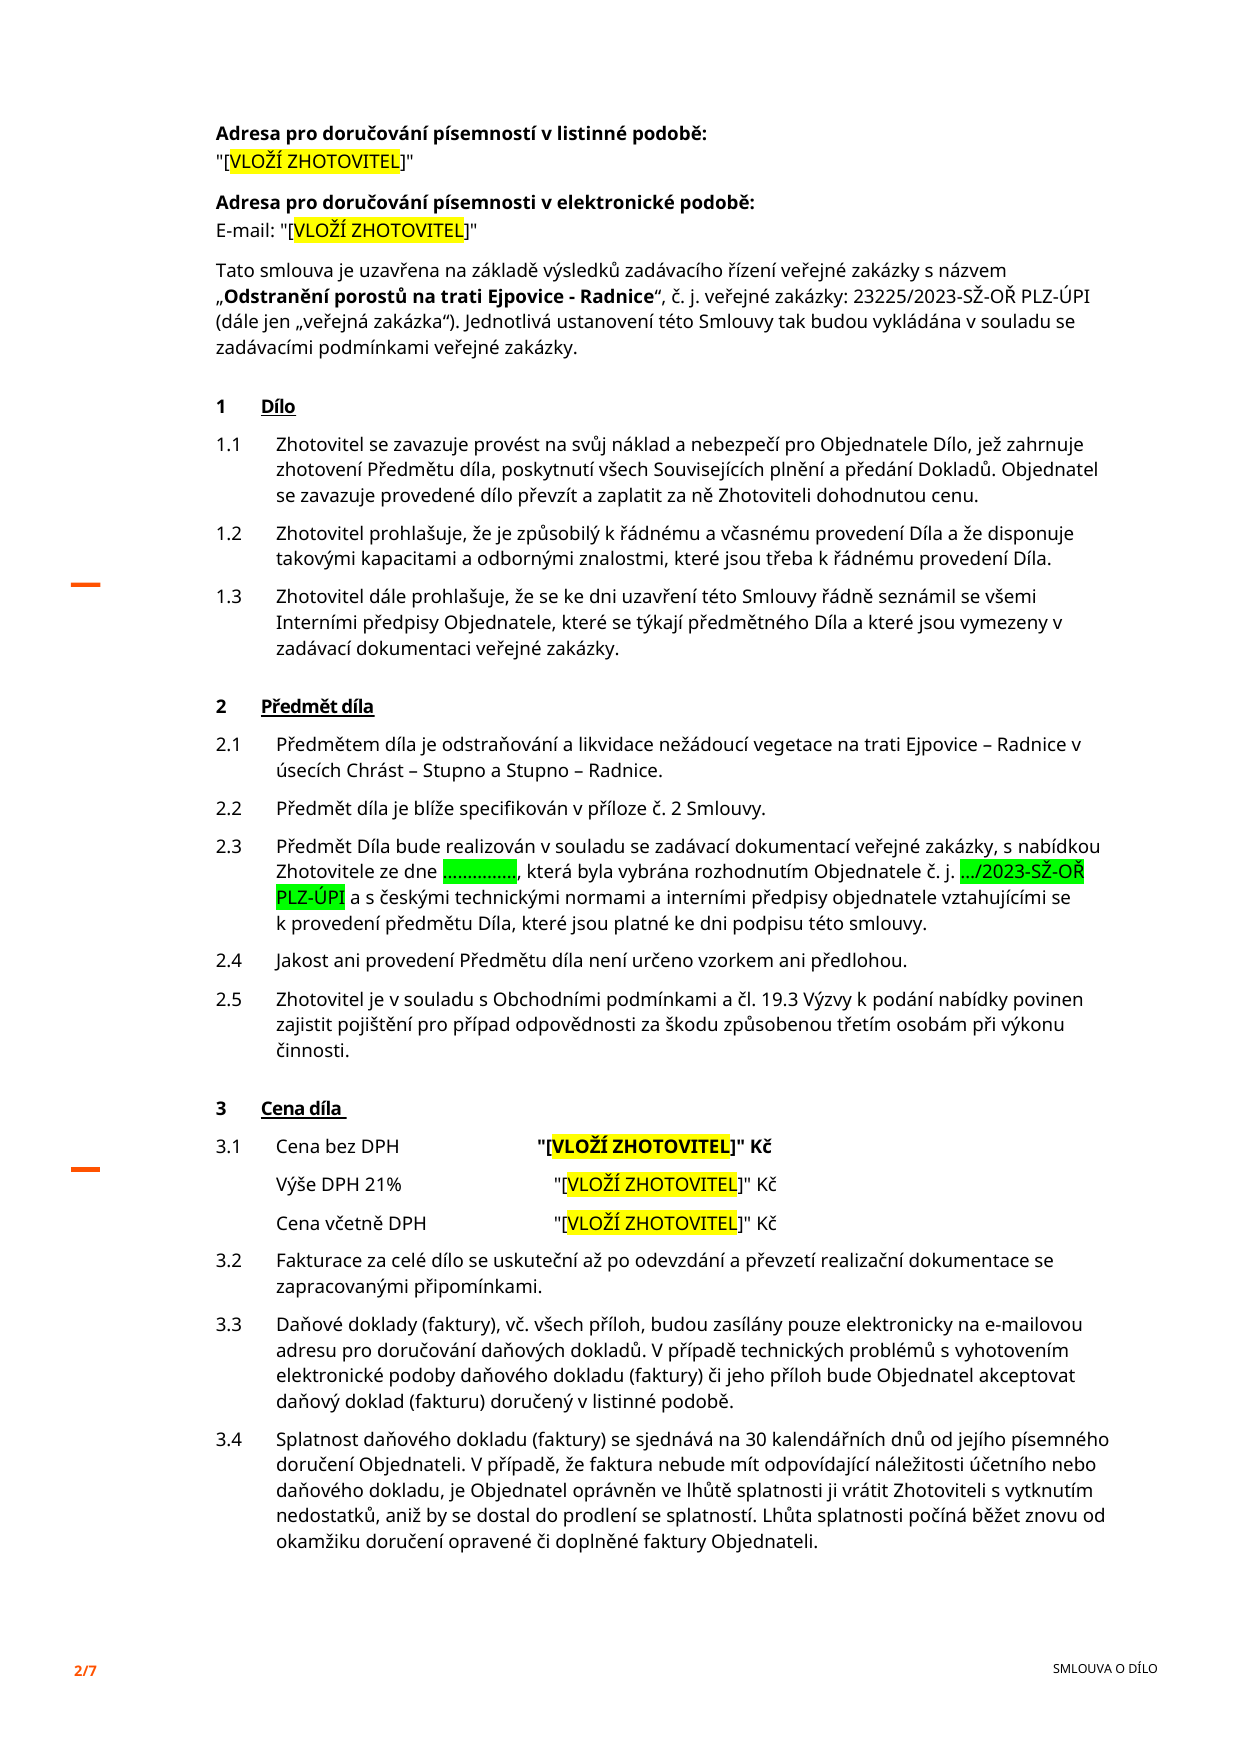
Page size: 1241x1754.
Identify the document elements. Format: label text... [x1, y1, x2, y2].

subtitle Dílo [216, 393, 1122, 419]
text Výše DPH 21% "[VLOŽÍ ZHOTOVITEL]" Kč [737, 1172, 1122, 1197]
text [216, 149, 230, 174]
text Cena včetně DPH "[VLOŽÍ ZHOTOVITEL]" Kč [276, 1210, 567, 1235]
subtitle Zhotovitel se zavazuje provést na svůj náklad a nebezpečí pro Objednatele Dílo, jež zahrnuje zhotovení Předmětu díla, poskytnutí všech Souvisejících plnění a předání Dokladů. Objednatel se zavazuje provedené dílo převzít a zaplatit za ně Zhotoviteli dohodnutou cenu. [216, 431, 1122, 508]
subtitle Cena díla [216, 1096, 1122, 1121]
text "[VLOŽÍ ZHOTOVITEL]" [400, 149, 1122, 174]
subtitle Zhotovitel prohlašuje, že je způsobilý k řádnému a včasnému provedení Díla a že disponuje takovými kapacitami a odbornými znalostmi, které jsou třeba k řádnému provedení Díla. [216, 520, 1122, 571]
subtitle Daňové doklady (faktury), vč. všech příloh, budou zasílány pouze elektronicky na e-mailovou adresu pro doručování daňových dokladů. V případě technických problémů s vyhotovením elektronické podoby daňového dokladu (faktury) či jeho příloh bude Objednatel akceptovat daňový doklad (fakturu) doručený v listinné podobě. [216, 1311, 1122, 1413]
subtitle Fakturace za celé dílo se uskuteční až po odevzdání a převzetí realizační dokumentace se zapracovanými připomínkami. [216, 1248, 1122, 1299]
subtitle Předmět díla je blíže specifikován v příloze č. 2 Smlouvy. [216, 795, 1122, 821]
subtitle Zhotovitel dále prohlašuje, že se ke dni uzavření této Smlouvy řádně seznámil se všemi Interními předpisy Objednatele, které se týkají předmětného Díla a které jsou vymezeny v zadávací dokumentaci veřejné zakázky. [216, 584, 1122, 660]
text Cena včetně DPH "[VLOŽÍ ZHOTOVITEL]" Kč [737, 1210, 1122, 1235]
subtitle Cena bez DPH "[VLOŽÍ ZHOTOVITEL]" Kč [216, 1134, 552, 1159]
text Tato smlouva je uzavřena na základě výsledků zadávacího řízení veřejné zakázky s názvem „Odstranění porostů na trati Ejpovice - Radnice“, č. j. veřejné zakázky: 23225/2023-SŽ-OŘ PLZ-ÚPI (dále jen „veřejná zakázka“). Jednotlivá ustanovení této Smlouvy tak budou vykládána v souladu se zadávacími podmínkami veřejné zakázky. [216, 258, 1122, 360]
subtitle Předmětem díla je odstraňování a likvidace nežádoucí vegetace na trati Ejpovice – Radnice v úsecích Chrást – Stupno a Stupno – Radnice. [216, 732, 1122, 783]
text Adresa pro doručování písemností v listinné podobě: [216, 121, 1122, 146]
subtitle Cena bez DPH "[VLOŽÍ ZHOTOVITEL]" Kč [730, 1134, 1122, 1159]
text Adresa pro doručování písemnosti v elektronické podobě: [216, 189, 1122, 215]
text Výše DPH 21% "[VLOŽÍ ZHOTOVITEL]" Kč [276, 1172, 567, 1197]
text E-mail: "[VLOŽÍ ZHOTOVITEL]" [216, 217, 294, 243]
subtitle Jakost ani provedení Předmětu díla není určeno vzorkem ani předlohou. [216, 948, 1122, 973]
subtitle Zhotovitel je v souladu s Obchodními podmínkami a čl. 19.3 Výzvy k podání nabídky povinen zajistit pojištění pro případ odpovědnosti za škodu způsobenou třetím osobám při výkonu činnosti. [216, 986, 1122, 1062]
subtitle Předmět Díla bude realizován v souladu se zadávací dokumentací veřejné zakázky, s nabídkou Zhotovitele ze dne ……………, která byla vybrána rozhodnutím Objednatele č. j. …/2023-SŽ-OŘ PLZ-ÚPI a s českými technickými normami a interními předpisy objednatele vztahujícími se k provedení předmětu Díla, které jsou platné ke dni podpisu této smlouvy. [216, 833, 1122, 935]
subtitle Splatnost daňového dokladu (faktury) se sjednává na 30 kalendářních dnů od jejího písemného doručení Objednateli. V případě, že faktura nebude mít odpovídající náležitosti účetního nebo daňového dokladu, je Objednatel oprávněn ve lhůtě splatnosti ji vrátit Zhotoviteli s vytknutím nedostatků, aniž by se dostal do prodlení se splatností. Lhůta splatnosti počíná běžet znovu od okamžiku doručení opravené či doplněné faktury Objednateli. [216, 1426, 1122, 1553]
subtitle Předmět díla [216, 694, 1122, 719]
text E-mail: "[VLOŽÍ ZHOTOVITEL]" [464, 217, 1122, 243]
